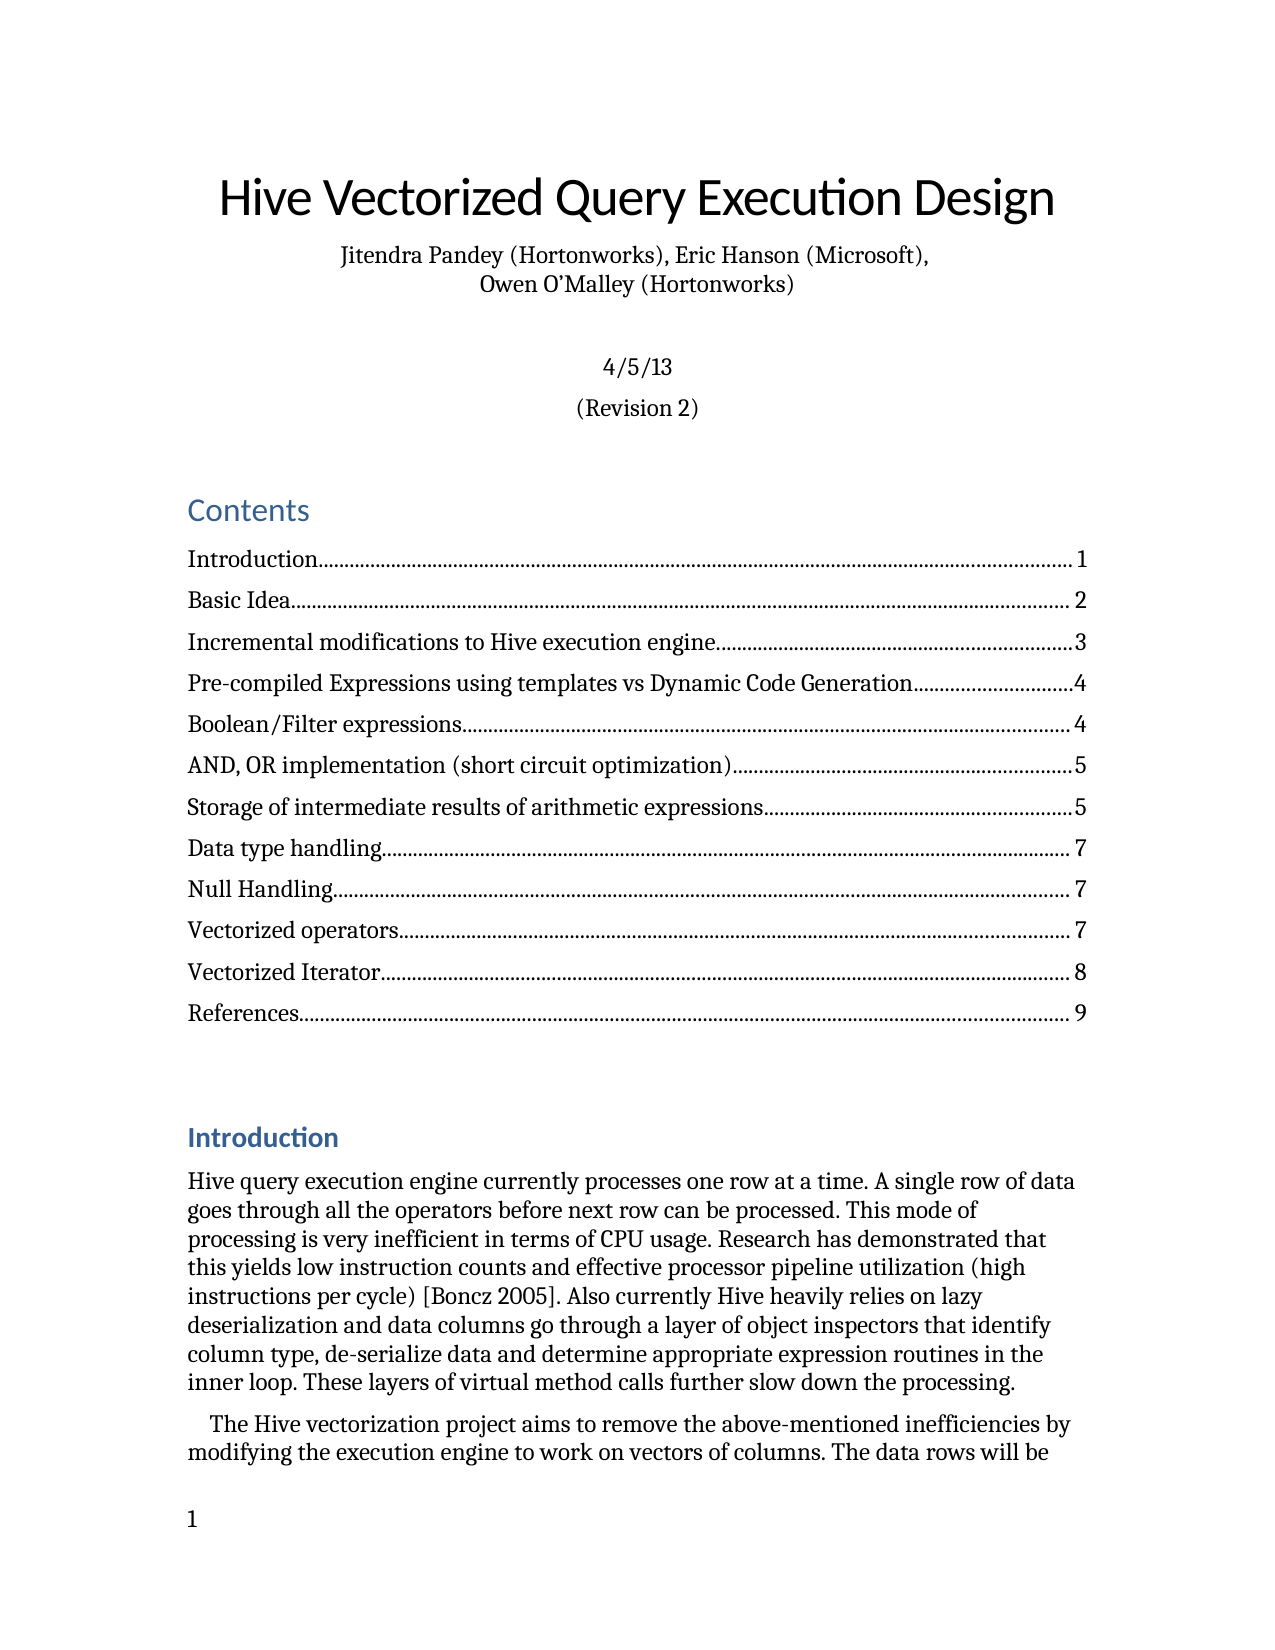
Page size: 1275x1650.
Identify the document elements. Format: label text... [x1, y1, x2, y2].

text 4/5/13 [187, 352, 1087, 381]
text Jitendra Pandey (Hortonworks), Eric Hanson (Microsoft), Owen O’Malley (Hortonworks) [187, 241, 1087, 299]
subtitle Introduction [187, 1119, 1087, 1154]
text (Revision 2) [187, 394, 1087, 422]
text Hive query execution engine currently processes one row at a time. A single row of data goes through all the operators before next row can be processed. This mode of processing is very inefficient in terms of CPU usage. Research has demonstrated that this yields low instruction counts and effective processor pipeline utilization (high instructions per cycle) [Boncz 2005]. Also currently Hive heavily relies on lazy deserialization and data columns go through a layer of object inspectors that identify column type, de-serialize data and determine appropriate expression routines in the inner loop. These layers of virtual method calls further slow down the processing. [187, 1167, 1087, 1397]
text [187, 1409, 1087, 1467]
title Hive Vectorized Query Execution Design [187, 162, 1087, 229]
